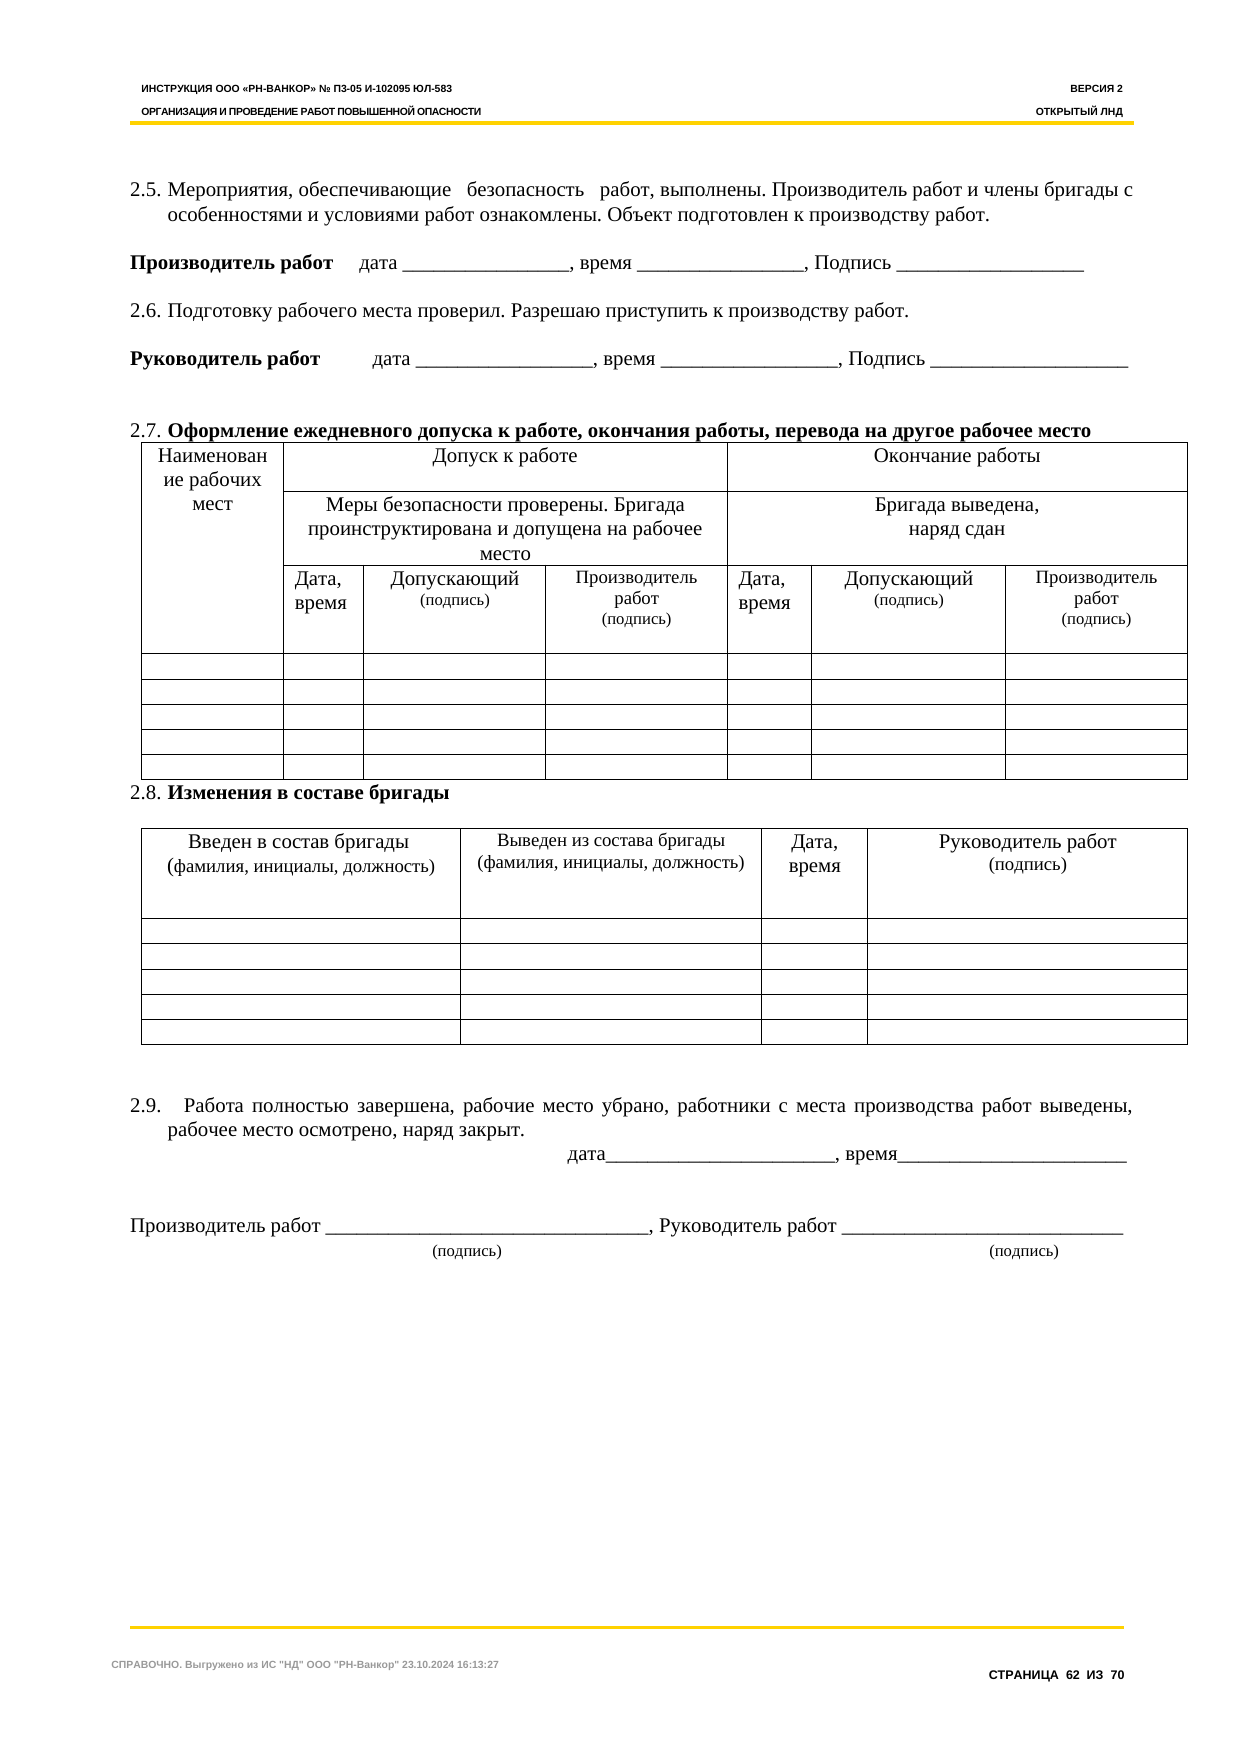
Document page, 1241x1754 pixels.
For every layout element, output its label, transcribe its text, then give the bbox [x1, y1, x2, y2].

table_cell [546, 705, 727, 729]
table_cell [728, 654, 811, 678]
table_header Руководитель работ (подпись) [868, 829, 1187, 918]
table_cell [762, 919, 867, 943]
table_cell [461, 995, 761, 1019]
table_cell [728, 680, 811, 703]
table_cell [461, 944, 761, 968]
table_cell [364, 755, 545, 779]
table_cell Дата, время [284, 566, 363, 653]
table_cell [762, 1020, 867, 1044]
table_cell [142, 680, 283, 703]
table_cell Производитель работ (подпись) [1006, 566, 1187, 653]
table_cell [364, 654, 545, 678]
table_cell [461, 1020, 761, 1044]
table_cell [284, 705, 363, 729]
table_cell [868, 919, 1187, 943]
table_cell Допускающий (подпись) [812, 566, 1005, 653]
table_cell [142, 970, 460, 993]
table_cell [812, 680, 1005, 703]
table_header Окончание работы [728, 443, 1187, 491]
table_cell [142, 919, 460, 943]
table_cell [142, 730, 283, 754]
table_cell [1006, 755, 1187, 779]
table_cell Меры безопасности проверены. Бригада проинструктирована и допущена на рабочее место [284, 492, 727, 564]
table_cell [762, 995, 867, 1019]
table_cell [142, 995, 460, 1019]
table_cell Производитель работ (подпись) [546, 566, 727, 653]
table_cell [142, 705, 283, 729]
table_cell [868, 970, 1187, 993]
text Производитель работ _______________________________, Руководитель работ ___________________________ [130, 1213, 1134, 1237]
table_cell Допускающий (подпись) [364, 566, 545, 653]
table_cell [868, 1020, 1187, 1044]
text (подпись) (подпись) [130, 1237, 1134, 1261]
table_cell [1006, 705, 1187, 729]
table_cell [1006, 680, 1187, 703]
table_cell [142, 755, 283, 779]
table_cell [142, 654, 283, 678]
list Изменения в составе бригады [130, 780, 1134, 804]
table_header Допуск к работе [284, 443, 727, 491]
table_cell [728, 755, 811, 779]
table_cell [1006, 730, 1187, 754]
table_cell Бригада выведена, наряд сдан [728, 492, 1187, 564]
table_cell [728, 730, 811, 754]
text Руководитель работ дата _________________, время _________________, Подпись ___________________ [130, 346, 1134, 370]
table_cell [284, 730, 363, 754]
table_cell Дата, время [728, 566, 811, 653]
list Оформление ежедневного допуска к работе, окончания работы, перевода на другое рабочее место [130, 418, 1134, 442]
list Мероприятия, обеспечивающие безопасность работ, выполнены. Производитель работ и члены бригады с особенностями и условиями работ ознакомлены. Объект подготовлен к производству работ. [130, 177, 1134, 226]
table_cell [284, 680, 363, 703]
table_cell [868, 944, 1187, 968]
table_cell [546, 755, 727, 779]
table_header Выведен из состава бригады (фамилия, инициалы, должность) [461, 829, 761, 918]
table_cell [142, 944, 460, 968]
table_header Введен в состав бригады (фамилия, инициалы, должность) [142, 829, 460, 918]
table_cell [546, 730, 727, 754]
table_cell [812, 654, 1005, 678]
table_cell [364, 705, 545, 729]
text Производитель работ дата ________________, время ________________, Подпись __________________ [130, 249, 1134, 274]
table_cell [284, 755, 363, 779]
table_cell [142, 1020, 460, 1044]
list Работа полностью завершена, рабочие место убрано, работники с места производства работ выведены, рабочее место осмотрено, наряд закрыт. [130, 1093, 1134, 1141]
table_header Наименование рабочих мест [142, 443, 283, 653]
table_cell [728, 705, 811, 729]
list Подготовку рабочего места проверил. Разрешаю приступить к производству работ. [130, 298, 1134, 322]
table_cell [461, 919, 761, 943]
text дата______________________, время______________________ [130, 1141, 1134, 1165]
table_cell [1006, 654, 1187, 678]
table_cell [546, 680, 727, 703]
table_header Дата, время [762, 829, 867, 918]
table_cell [812, 730, 1005, 754]
table_cell [461, 970, 761, 993]
table_cell [284, 654, 363, 678]
table_cell [868, 995, 1187, 1019]
table_cell [812, 755, 1005, 779]
table_cell [546, 654, 727, 678]
table_cell [762, 970, 867, 993]
table_cell [762, 944, 867, 968]
table_cell [364, 730, 545, 754]
table_cell [364, 680, 545, 703]
table_cell [812, 705, 1005, 729]
